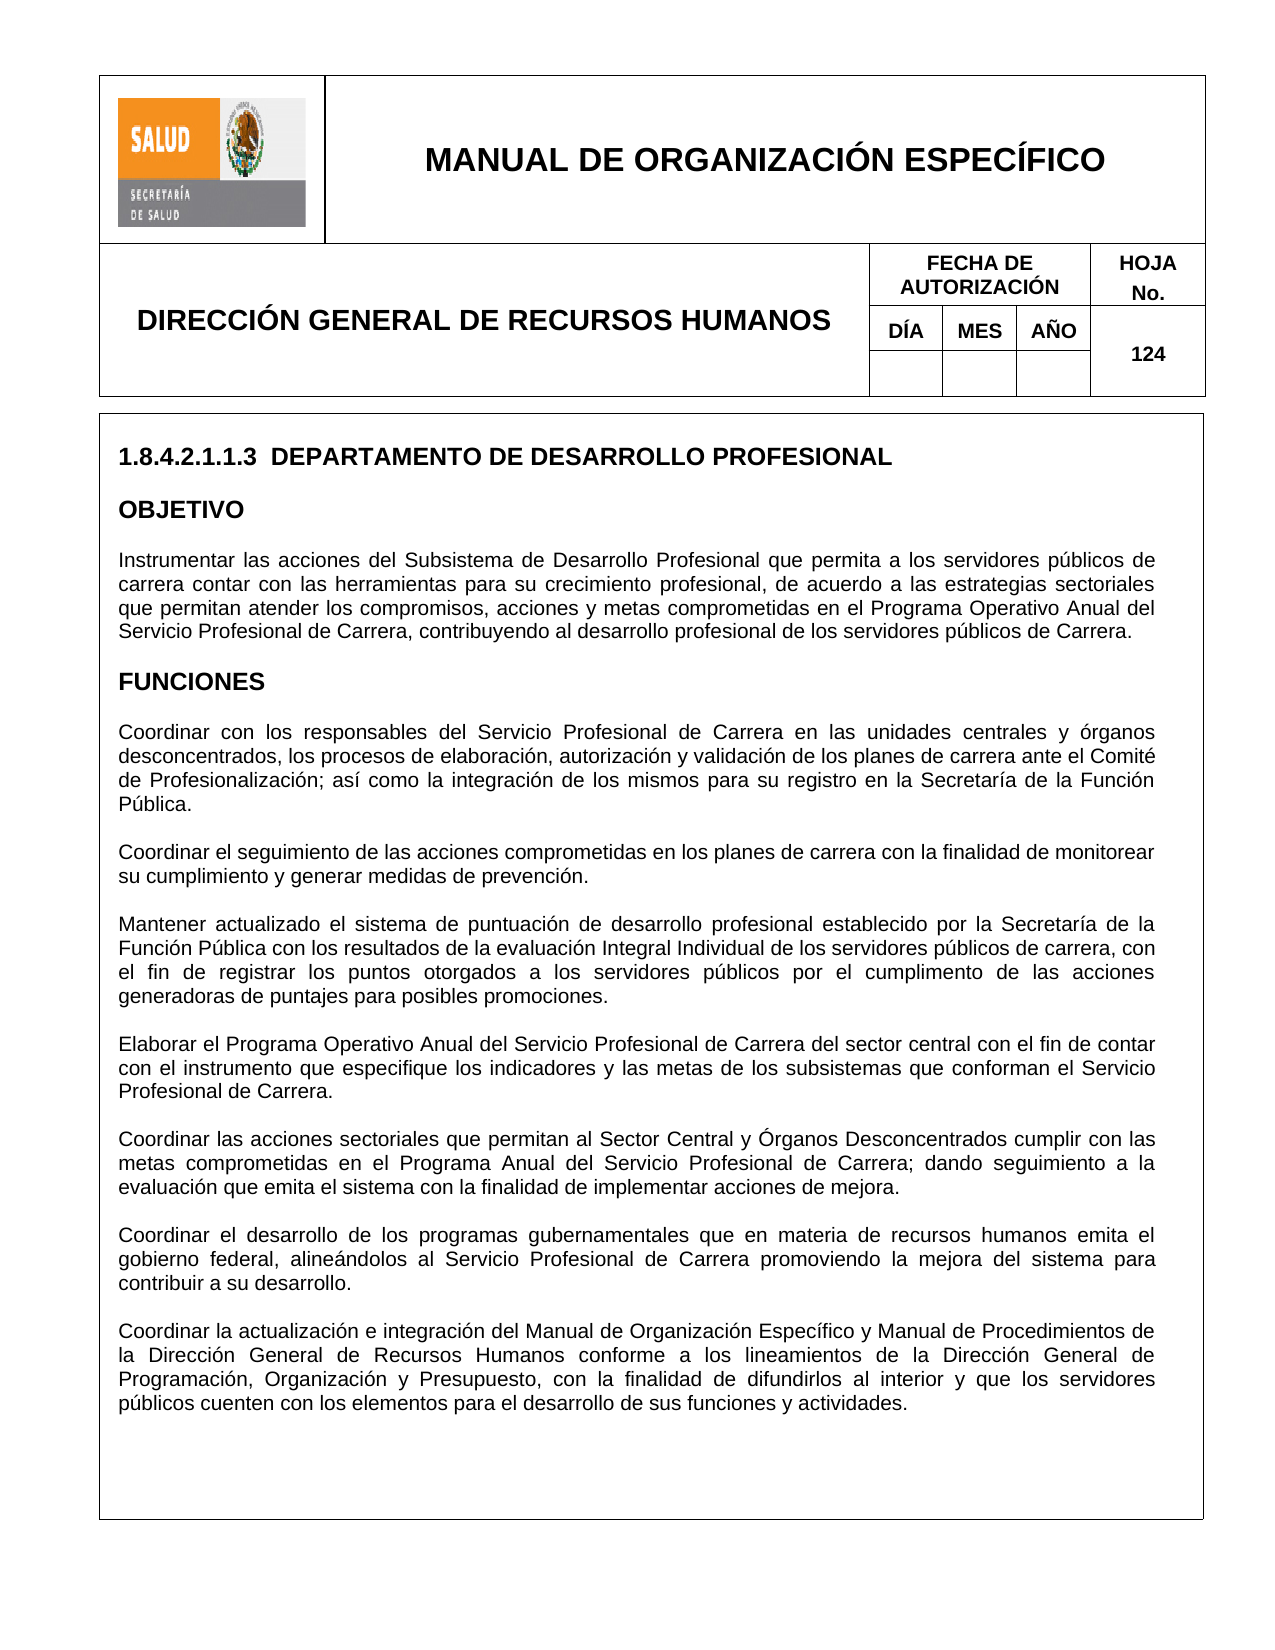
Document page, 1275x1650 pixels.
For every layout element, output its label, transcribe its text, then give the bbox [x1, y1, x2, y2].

text Mantener actualizado el sistema de puntuación de desarrollo profesional establecido por la Secretaría de la Función Pública con los resultados de la evaluación Integral Individual de los servidores públicos de carrera, con el fin de registrar los puntos otorgados a los servidores públicos por el cumplimento de las acciones generadoras de puntajes para posibles promociones. [118, 912, 1157, 1007]
picture [118, 98, 306, 227]
text FUNCIONES [118, 667, 1157, 696]
text Coordinar el seguimiento de las acciones comprometidas en los planes de carrera con la finalidad de monitorear su cumplimiento y generar medidas de prevención. [118, 840, 1157, 888]
text OBJETIVO [118, 495, 1157, 523]
text Instrumentar las acciones del Subsistema de Desarrollo Profesional que permita a los servidores públicos de carrera contar con las herramientas para su crecimiento profesional, de acuerdo a las estrategias sectoriales que permitan atender los compromisos, acciones y metas comprometidas en el Programa Operativo Anual del Servicio Profesional de Carrera, contribuyendo al desarrollo profesional de los servidores públicos de Carrera. [118, 547, 1157, 643]
text 1.8.4.2.1.1.3 DEPARTAMENTO DE DESARROLLO PROFESIONAL [118, 442, 1157, 471]
text Coordinar el desarrollo de los programas gubernamentales que en materia de recursos humanos emita el gobierno federal, alineándolos al Servicio Profesional de Carrera promoviendo la mejora del sistema para contribuir a su desarrollo. [118, 1223, 1157, 1295]
text Coordinar con los responsables del Servicio Profesional de Carrera en las unidades centrales y órganos desconcentrados, los procesos de elaboración, autorización y validación de los planes de carrera ante el Comité de Profesionalización; así como la integración de los mismos para su registro en la Secretaría de la Función Pública. [118, 720, 1157, 816]
text Coordinar las acciones sectoriales que permitan al Sector Central y Órganos Desconcentrados cumplir con las metas comprometidas en el Programa Anual del Servicio Profesional de Carrera; dando seguimiento a la evaluación que emita el sistema con la finalidad de implementar acciones de mejora. [118, 1127, 1157, 1199]
text Elaborar el Programa Operativo Anual del Servicio Profesional de Carrera del sector central con el fin de contar con el instrumento que especifique los indicadores y las metas de los subsistemas que conforman el Servicio Profesional de Carrera. [118, 1031, 1157, 1103]
text Coordinar la actualización e integración del Manual de Organización Específico y Manual de Procedimientos de la Dirección General de Recursos Humanos conforme a los lineamientos de la Dirección General de Programación, Organización y Presupuesto, con la finalidad de difundirlos al interior y que los servidores públicos cuenten con los elementos para el desarrollo de sus funciones y actividades. [118, 1319, 1157, 1415]
